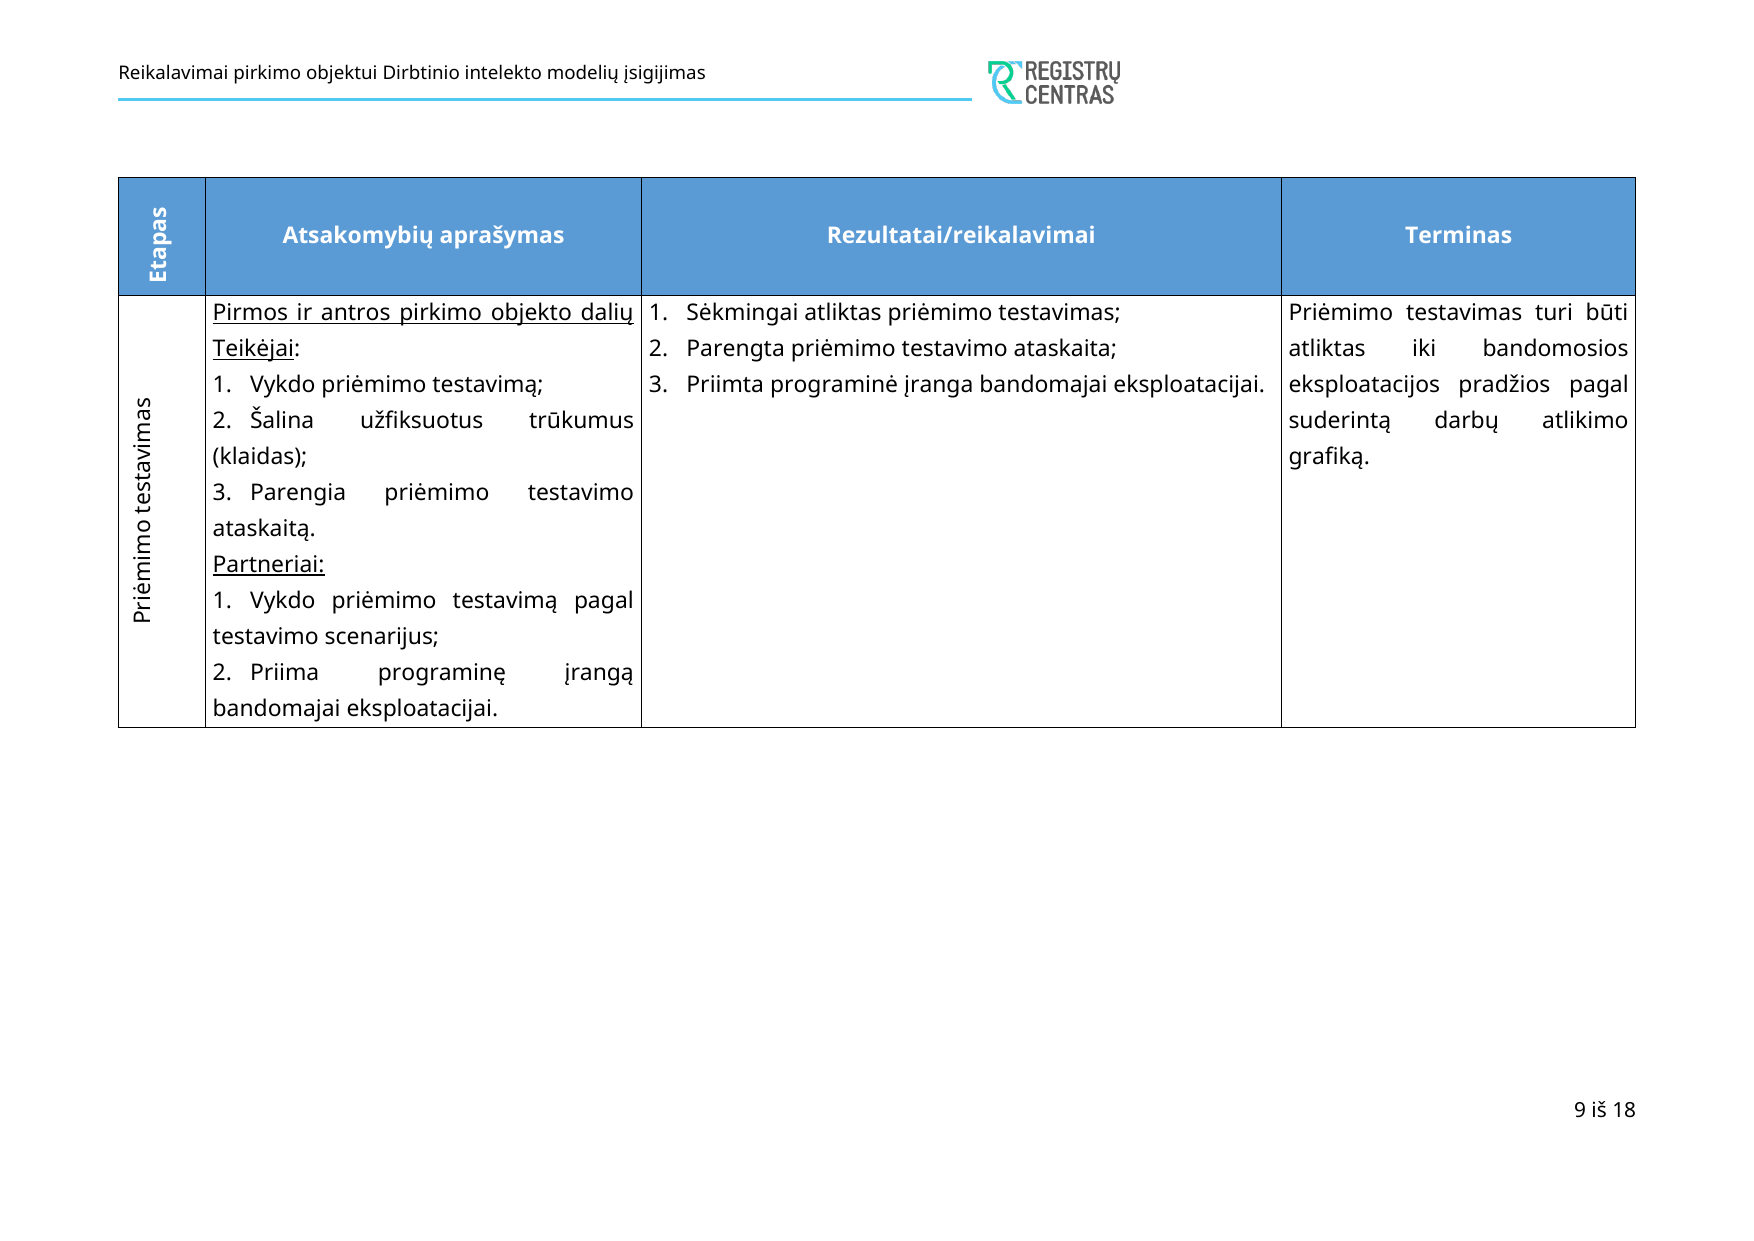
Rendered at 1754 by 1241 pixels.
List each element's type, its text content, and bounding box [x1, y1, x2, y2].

table_header Etapas [119, 178, 205, 295]
table_header Atsakomybių aprašymas [206, 178, 641, 295]
table_cell Priėmimo testavimas turi būti atliktas iki bandomosios eksploatacijos pradžios pagal suderintą darbų atlikimo grafiką. [1282, 296, 1635, 727]
table_cell Priėmimo testavimas [119, 296, 205, 727]
table_header Rezultatai/reikalavimai [642, 178, 1281, 295]
table_header Terminas [1282, 178, 1635, 295]
picture [987, 59, 1121, 105]
table_cell Sėkmingai atliktas priėmimo testavimas; Parengta priėmimo testavimo ataskaita; Priimta programinė įranga bandomajai eksploatacijai. [642, 296, 1281, 727]
table_cell Pirmos ir antros pirkimo objekto dalių Teikėjai: Vykdo priėmimo testavimą; Šalina užfiksuotus trūkumus (klaidas); Parengia priėmimo testavimo ataskaitą. Partneriai: Vykdo priėmimo testavimą pagal testavimo scenarijus; Priima programinę įrangą bandomajai eksploatacijai. [206, 296, 641, 727]
